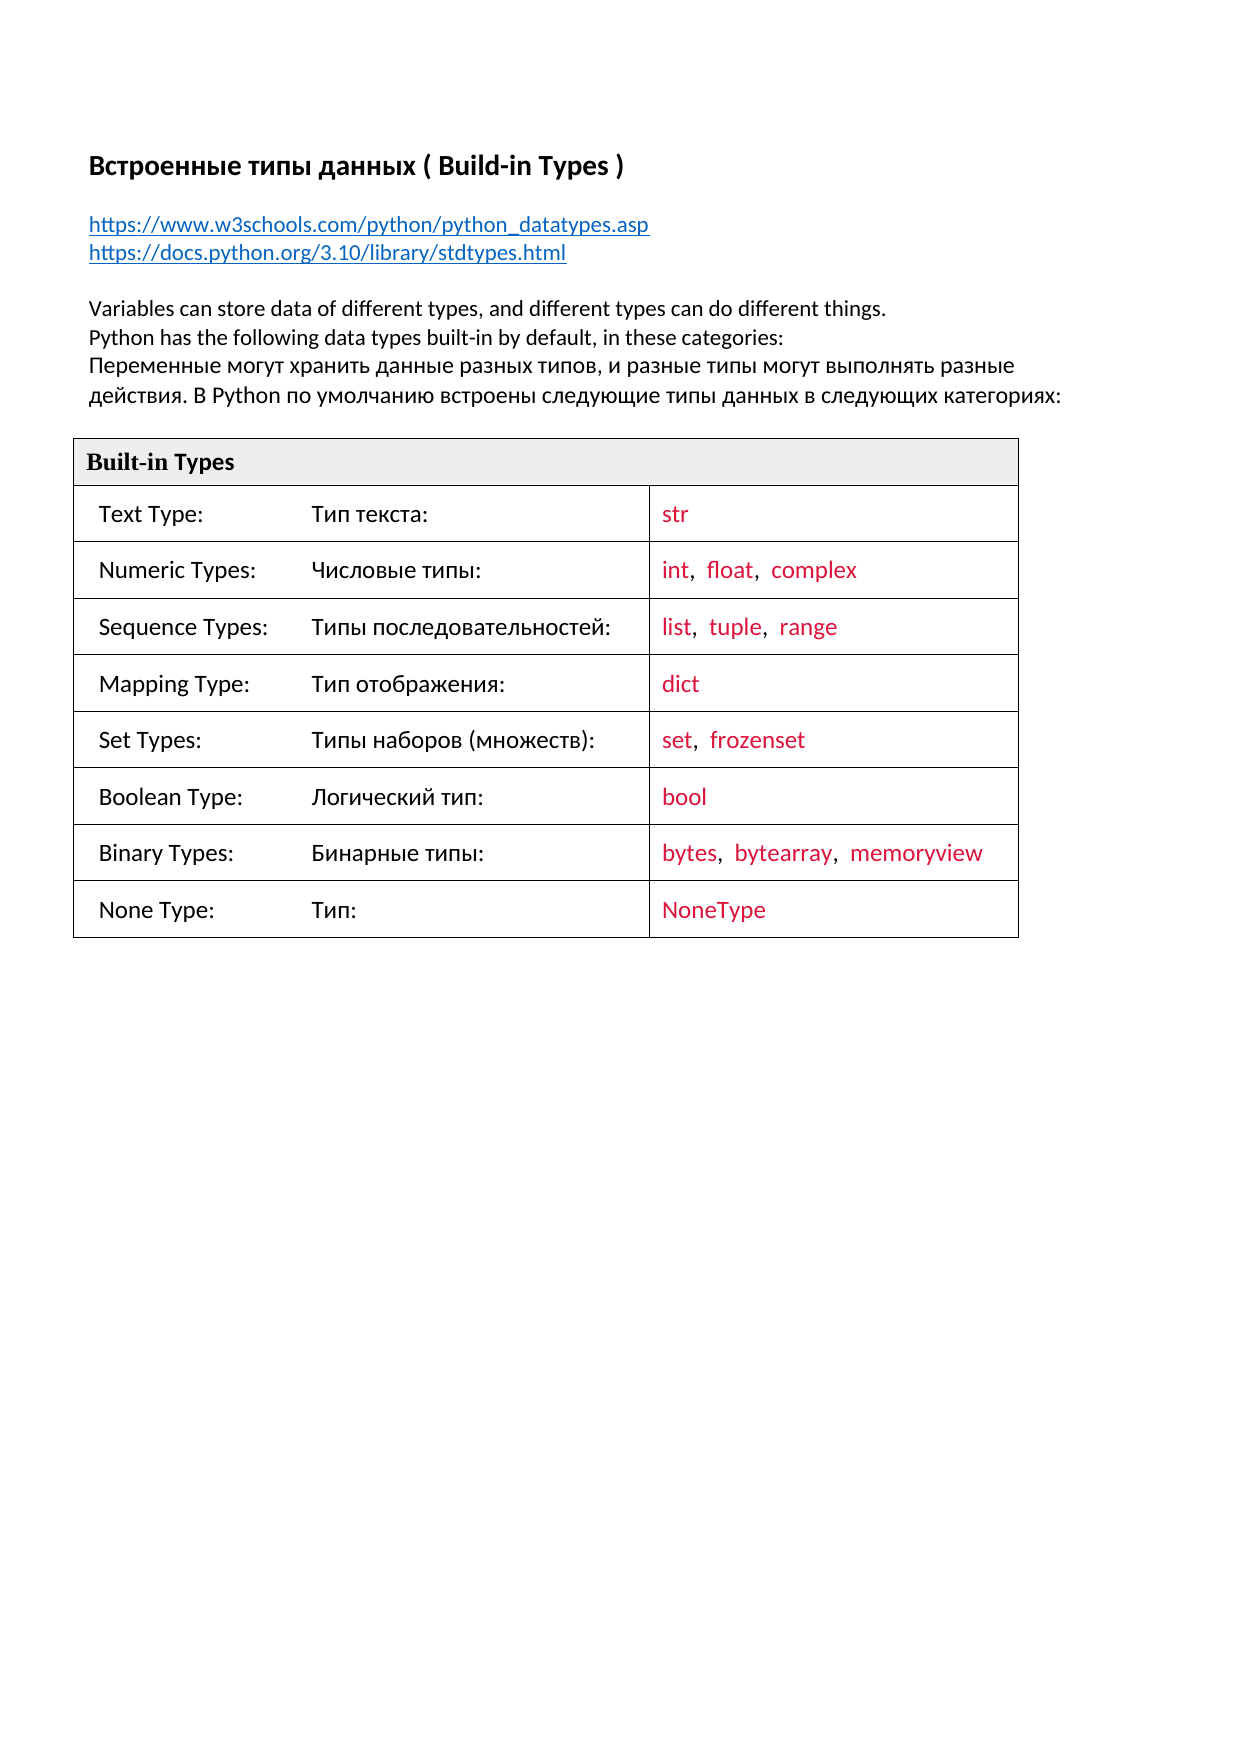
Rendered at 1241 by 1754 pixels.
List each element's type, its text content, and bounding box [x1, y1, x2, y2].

table_cell Логический тип: [310, 768, 649, 824]
table_cell NoneType [650, 881, 1018, 937]
table_cell Sequence Types: [74, 599, 310, 654]
table_cell Тип: [310, 881, 649, 937]
table_cell Типы последовательностей: [310, 599, 649, 654]
table_cell int, float, complex [650, 542, 1018, 598]
table_header Built-in Types [74, 439, 1018, 484]
table_cell Тип отображения: [310, 655, 649, 711]
table_cell Тип текста: [310, 486, 649, 541]
text Variables can store data of different types, and different types can do different things. [88, 294, 1063, 323]
text Python has the following data types built-in by default, in these categories: [88, 323, 1063, 351]
table_cell Set Types: [74, 712, 310, 767]
table_cell Типы наборов (множеств): [310, 712, 649, 767]
text https://docs.python.org/3.10/library/stdtypes.html [88, 238, 1063, 267]
table_cell set, frozenset [650, 712, 1018, 767]
table_cell Boolean Type: [74, 768, 310, 824]
table_cell Бинарные типы: [310, 825, 649, 880]
table_cell Binary Types: [74, 825, 310, 880]
text Встроенные типы данных ( Build-in Types ) [88, 147, 1063, 182]
table_cell Числовые типы: [310, 542, 649, 598]
text Переменные могут хранить данные разных типов, и разные типы могут выполнять разные действия. В Python по умолчанию встроены следующие типы данных в следующих категориях: [88, 351, 1063, 409]
table_cell Mapping Type: [74, 655, 310, 711]
table_cell list, tuple, range [650, 599, 1018, 654]
text https://www.w3schools.com/python/python_datatypes.asp [88, 211, 1063, 238]
table_cell None Type: [74, 881, 310, 937]
table_cell Numeric Types: [74, 542, 310, 598]
table_cell str [650, 486, 1018, 541]
table_cell Text Type: [74, 486, 310, 541]
table_cell bool [650, 768, 1018, 824]
table_cell bytes, bytearray, memoryview [650, 825, 1018, 880]
table_cell dict [650, 655, 1018, 711]
